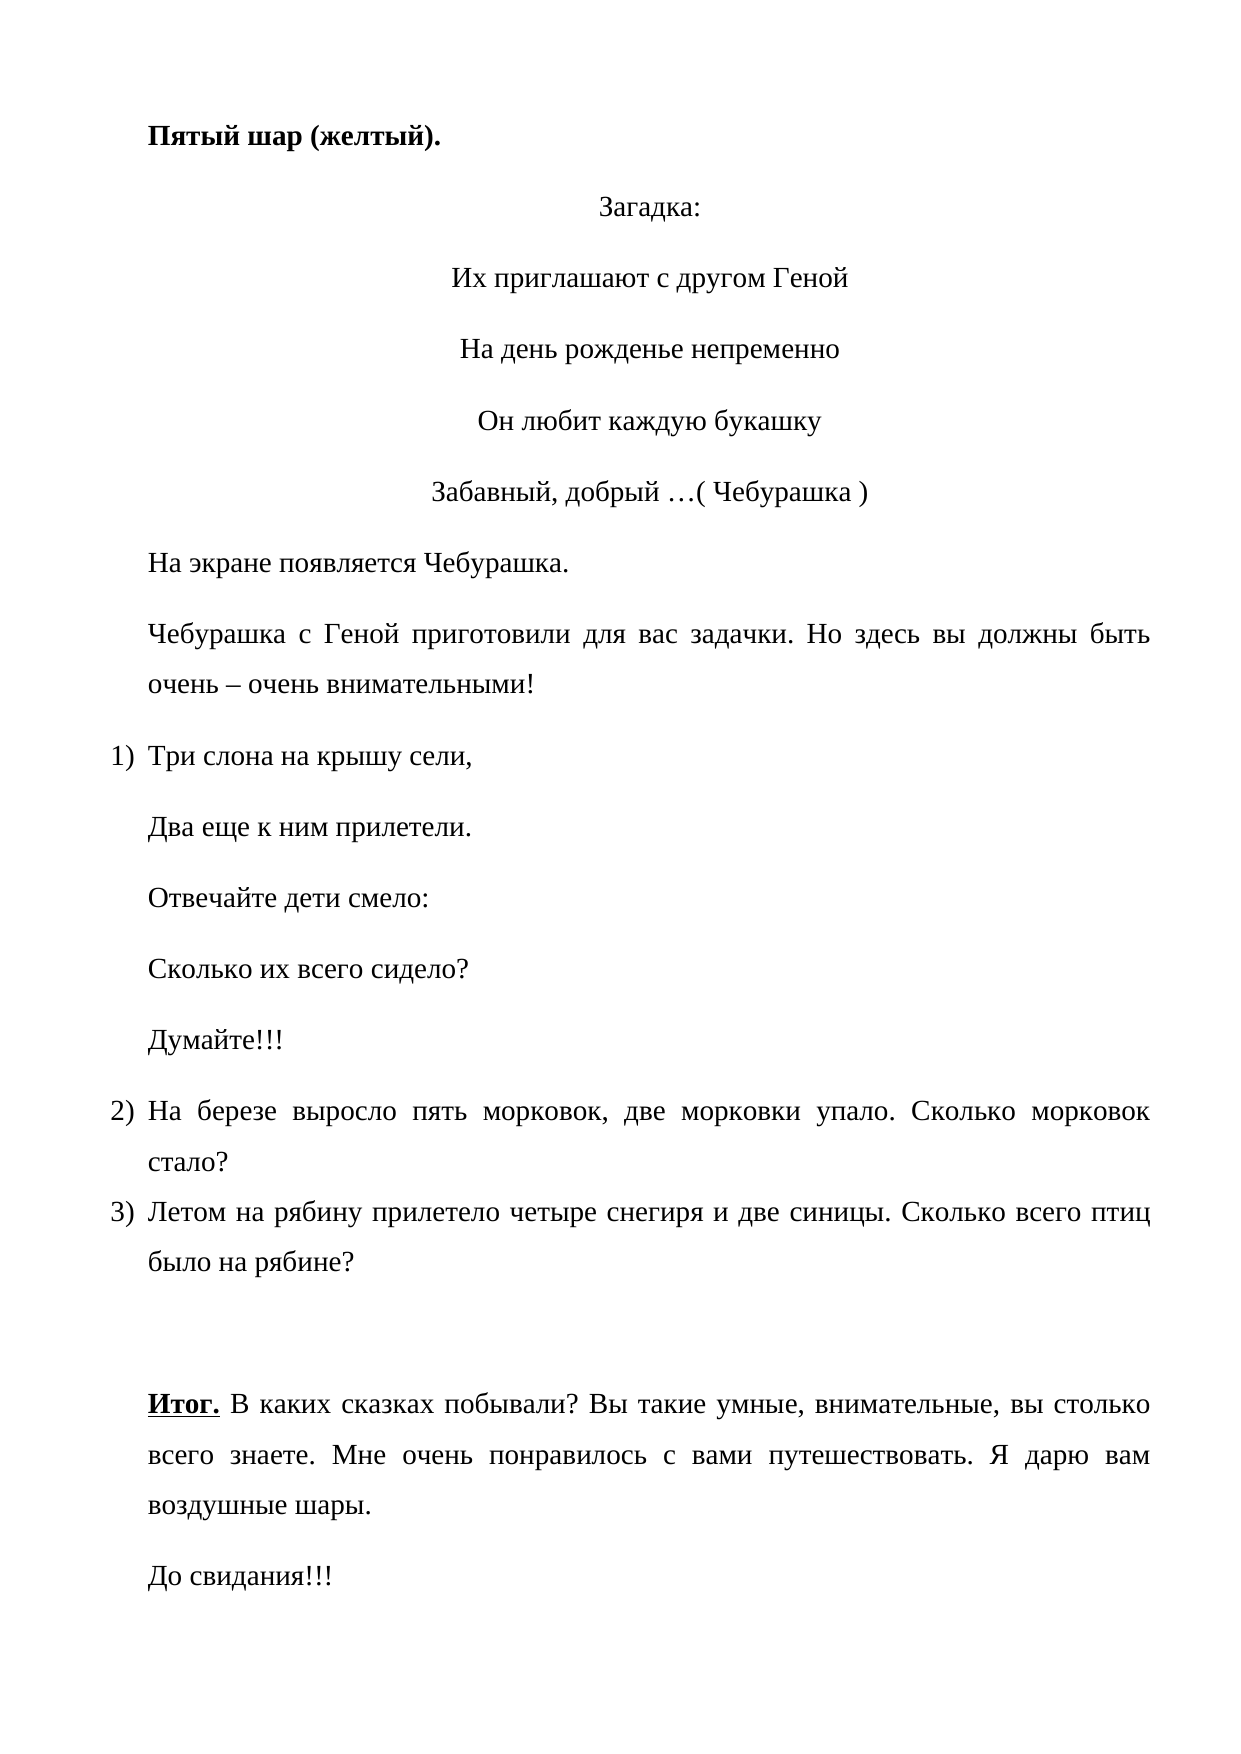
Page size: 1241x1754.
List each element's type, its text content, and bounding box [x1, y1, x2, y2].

text Он любит каждую букашку [148, 403, 1152, 436]
text Чебурашка с Геной приготовили для вас задачки. Но здесь вы должны быть очень – очень внимательными! [148, 616, 1152, 700]
text Их приглашают с другом Геной [148, 260, 1152, 294]
list Летом на рябину прилетело четыре снегиря и две синицы. Сколько всего птиц было на рябине? [110, 1194, 1152, 1278]
text Забавный, добрый …( Чебурашка ) [148, 474, 1152, 507]
text Отвечайте дети смело: [148, 880, 1152, 913]
text На экране появляется Чебурашка. [148, 545, 1152, 578]
list Три слона на крышу сели, [110, 738, 1152, 771]
text На день рожденье непременно [148, 332, 1152, 365]
text До свидания!!! [148, 1558, 1152, 1592]
text Сколько их всего сидело? [148, 951, 1152, 984]
text Загадка: [148, 189, 1152, 223]
text Два еще к ним прилетели. [148, 809, 1152, 842]
text Итог. В каких сказках побывали? Вы такие умные, внимательные, вы столько всего знаете. Мне очень понравилось с вами путешествовать. Я дарю вам воздушные шары. [148, 1387, 1152, 1521]
text Пятый шар (желтый). [148, 118, 1152, 152]
text Думайте!!! [148, 1022, 1152, 1056]
list На березе выросло пять морковок, две морковки упало. Сколько морковок стало? [110, 1093, 1152, 1177]
